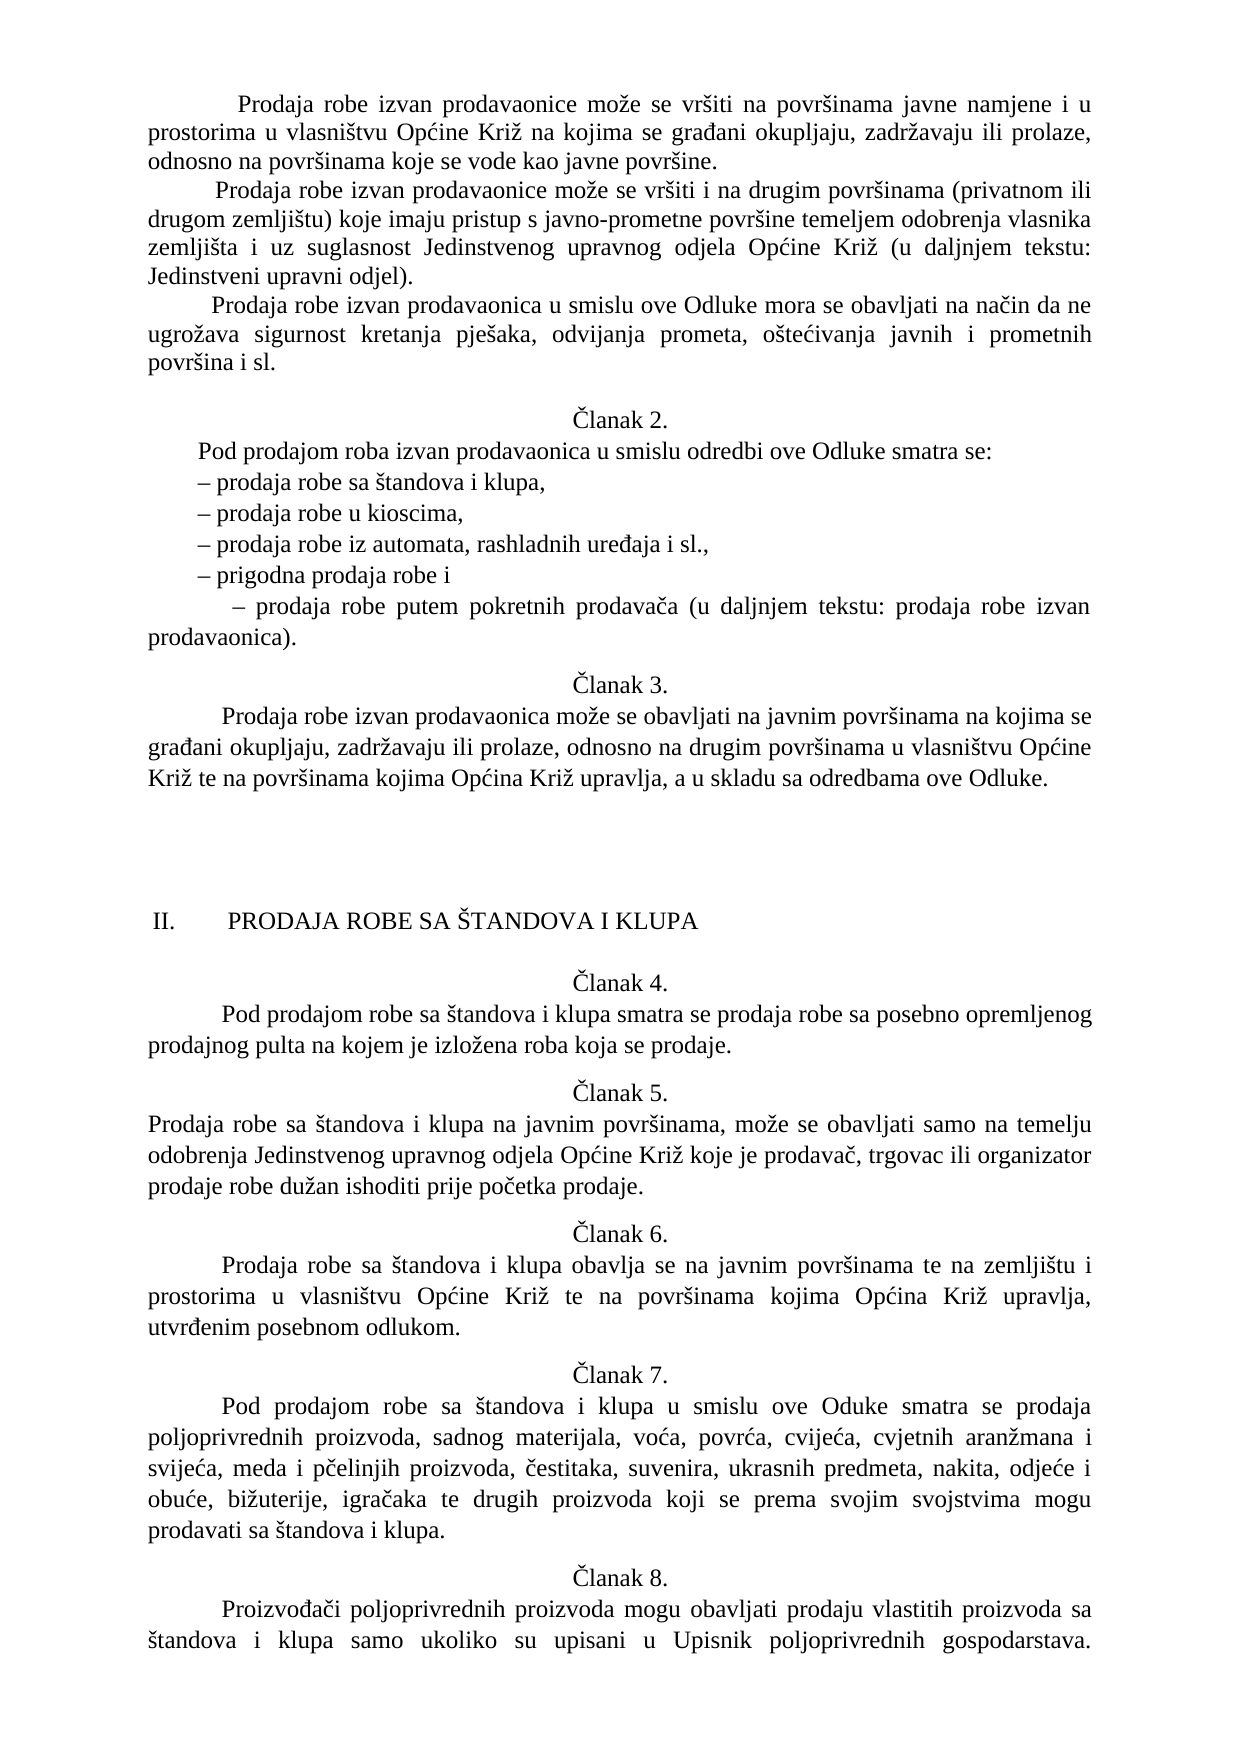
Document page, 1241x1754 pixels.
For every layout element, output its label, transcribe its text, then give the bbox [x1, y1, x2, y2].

text Članak 8. [148, 1563, 1093, 1591]
text Članak 6. [148, 1219, 1093, 1248]
text Pod prodajom robe sa štandova i klupa smatra se prodaja robe sa posebno opremljenog prodajnog pulta na kojem je izložena roba koja se prodaje. [148, 999, 1093, 1059]
text Članak 7. [148, 1360, 1093, 1388]
text – prodaja robe sa štandova i klupa, [148, 467, 1093, 496]
text Prodaja robe sa štandova i klupa obavlja se na javnim površinama te na zemljištu i prostorima u vlasništvu Općine Križ te na površinama kojima Općina Križ upravlja, utvrđenim posebnom odlukom. [148, 1250, 1093, 1341]
text – prodaja robe iz automata, rashladnih uređaja i sl., [148, 529, 1093, 558]
text Prodaja robe izvan prodavaonica u smislu ove Odluke mora se obavljati na način da ne ugrožava sigurnost kretanja pješaka, odvijanja prometa, oštećivanja javnih i prometnih površina i sl. [148, 290, 1093, 376]
text Članak 5. [148, 1078, 1093, 1107]
text Pod prodajom roba izvan prodavaonica u smislu odredbi ove Odluke smatra se: [148, 436, 1093, 465]
text Prodaja robe izvan prodavaonica može se obavljati na javnim površinama na kojima se građani okupljaju, zadržavaju ili prolaze, odnosno na drugim površinama u vlasništvu Općine Križ te na površinama kojima Općina Križ upravlja, a u skladu sa odredbama ove Odluke. [148, 701, 1093, 792]
text Prodaja robe izvan prodavaonice može se vršiti na površinama javne namjene i u prostorima u vlasništvu Općine Križ na kojima se građani okupljaju, zadržavaju ili prolaze, odnosno na površinama koje se vode kao javne površine. [148, 89, 1093, 175]
text Prodaja robe izvan prodavaonice može se vršiti i na drugim površinama (privatnom ili drugom zemljištu) koje imaju pristup s javno-prometne površine temeljem odobrenja vlasnika zemljišta i uz suglasnost Jedinstvenog upravnog odjela Općine Križ (u daljnjem tekstu: Jedinstveni upravni odjel). [148, 175, 1093, 290]
text – prigodna prodaja robe i [148, 560, 1093, 589]
text Članak 3. [148, 670, 1093, 699]
text Pod prodajom robe sa štandova i klupa u smislu ove Oduke smatra se prodaja poljoprivrednih proizvoda, sadnog materijala, voća, povrća, cvijeća, cvjetnih aranžmana i svijeća, meda i pčelinjih proizvoda, čestitaka, suvenira, ukrasnih predmeta, nakita, odjeće i obuće, bižuterije, igračaka te drugih proizvoda koji se prema svojim svojstvima mogu prodavati sa štandova i klupa. [148, 1391, 1093, 1544]
text Prodaja robe sa štandova i klupa na javnim površinama, može se obavljati samo na temelju odobrenja Jedinstvenog upravnog odjela Općine Križ koje je prodavač, trgovac ili organizator prodaje robe dužan ishoditi prije početka prodaje. [148, 1109, 1093, 1200]
text Članak 2. [148, 405, 1093, 434]
list PRODAJA ROBE SA ŠTANDOVA I KLUPA [152, 906, 1093, 935]
text Članak 4. [148, 968, 1093, 997]
text – prodaja robe u kioscima, [148, 498, 1093, 527]
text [148, 1594, 1093, 1653]
text – prodaja robe putem pokretnih prodavača (u daljnjem tekstu: prodaja robe izvan prodavaonica). [148, 591, 1093, 651]
